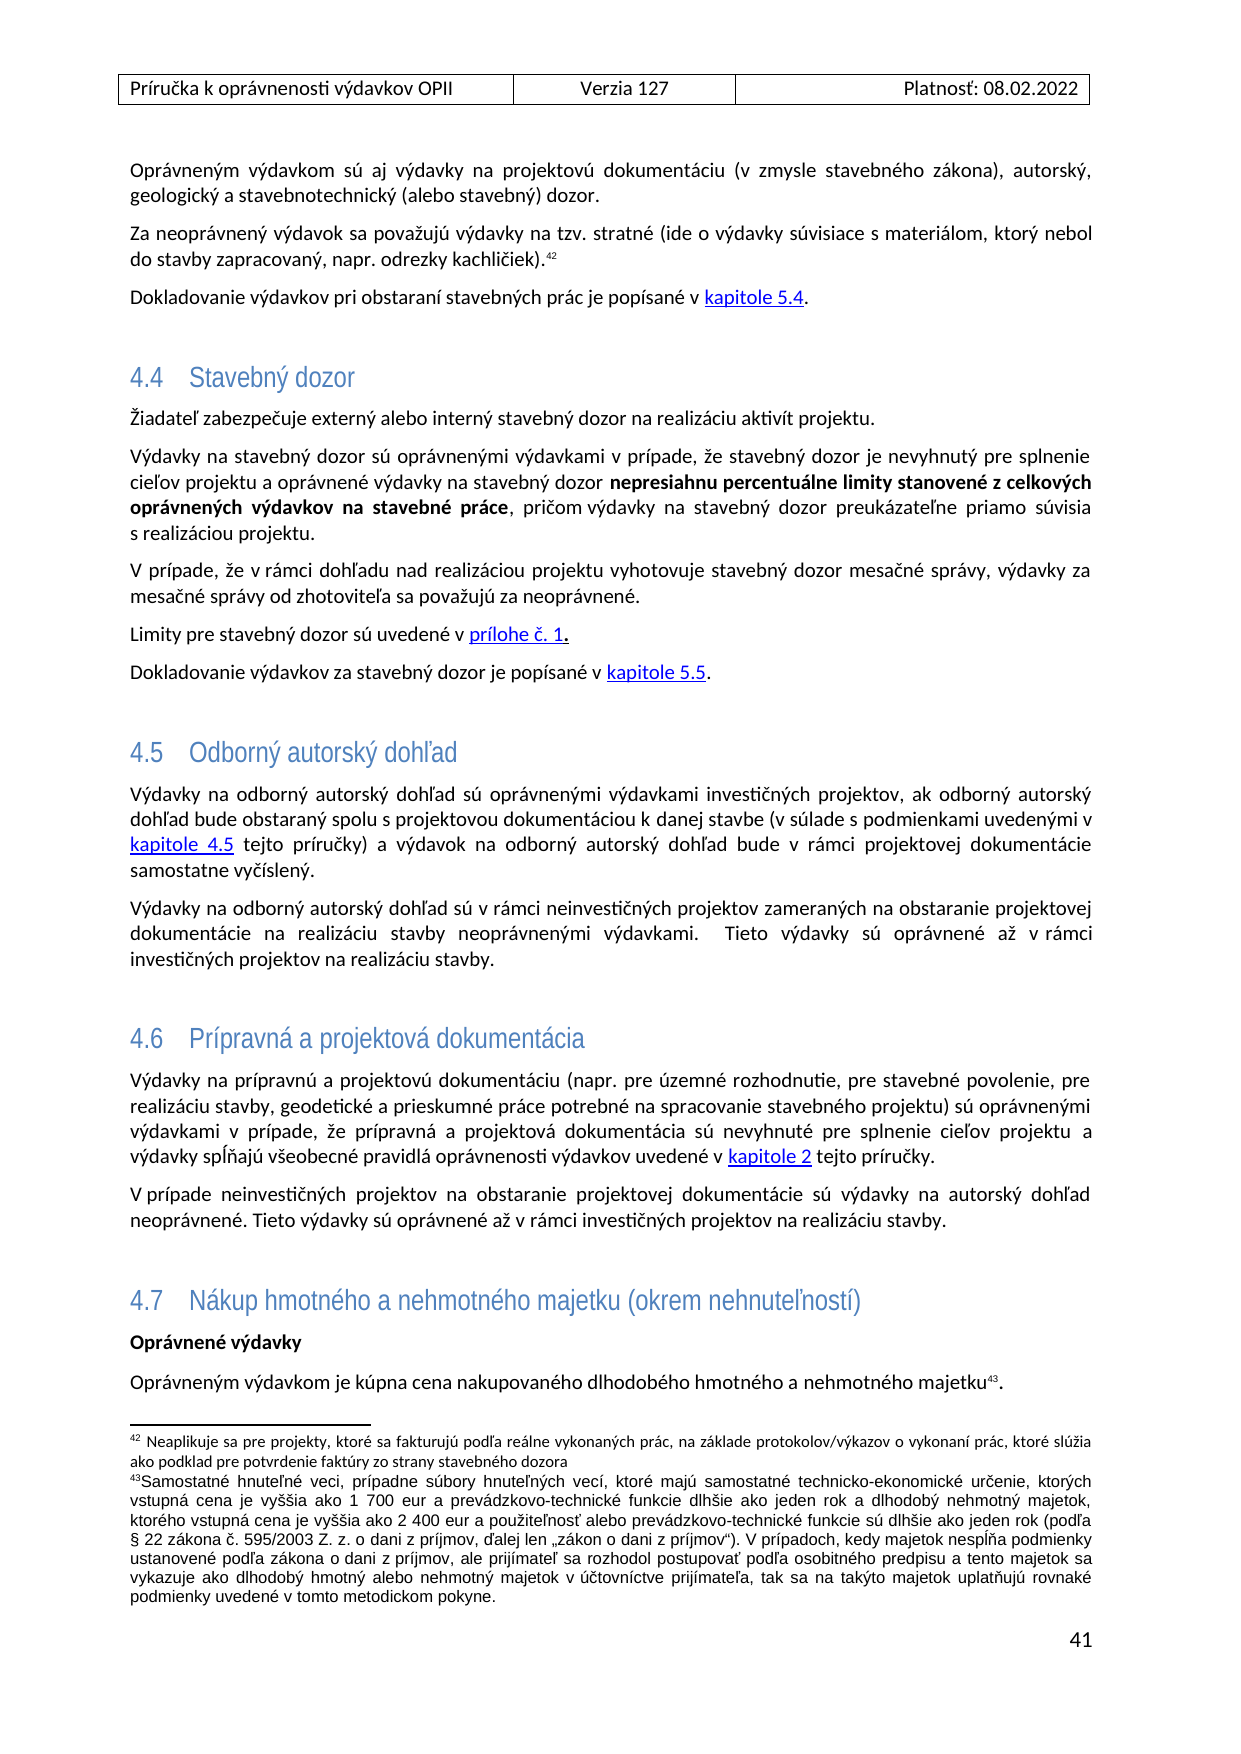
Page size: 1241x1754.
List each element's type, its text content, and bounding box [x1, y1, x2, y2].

text Oprávneným výdavkom je kúpna cena nakupovaného dlhodobého hmotného a nehmotného majetku. [130, 1367, 1092, 1395]
text V prípade neinvestičných projektov na obstaranie projektovej dokumentácie sú výdavky na autorský dohľad neoprávnené. Tieto výdavky sú oprávnené až v rámci investičných projektov na realizáciu stavby. [130, 1182, 1092, 1232]
text Výdavky na stavebný dozor sú oprávnenými výdavkami v prípade, že stavebný dozor je nevyhnutý pre splnenie cieľov projektu a oprávnené výdavky na stavebný dozor nepresiahnu percentuálne limity stanovené z celkových oprávnených výdavkov na stavebné práce, pričom výdavky na stavebný dozor preukázateľne priamo súvisia s realizáciou projektu. [130, 443, 1092, 545]
subtitle Prípravná a projektová dokumentácia [130, 1022, 1092, 1055]
subtitle Nákup hmotného a nehmotného majetku (okrem nehnuteľností) [130, 1283, 1092, 1316]
subtitle Stavebný dozor [130, 360, 1092, 393]
subtitle Odborný autorský dohľad [130, 735, 1092, 768]
text Oprávneným výdavkom sú aj výdavky na projektovú dokumentáciu (v zmysle stavebného zákona), autorský, geologický a stavebnotechnický (alebo stavebný) dozor. [130, 157, 1092, 208]
text Výdavky na odborný autorský dohľad sú v rámci neinvestičných projektov zameraných na obstaranie projektovej dokumentácie na realizáciu stavby neoprávnenými výdavkami. Tieto výdavky sú oprávnené až v rámci investičných projektov na realizáciu stavby. [130, 895, 1092, 971]
text Za neoprávnený výdavok sa považujú výdavky na tzv. stratné (ide o výdavky súvisiace s materiálom, ktorý nebol do stavby zapracovaný, napr. odrezky kachličiek). [130, 221, 1092, 271]
text V prípade, že v rámci dohľadu nad realizáciou projektu vyhotovuje stavebný dozor mesačné správy, výdavky za mesačné správy od zhotoviteľa sa považujú za neoprávnené. [130, 558, 1092, 608]
text Výdavky na prípravnú a projektovú dokumentáciu (napr. pre územné rozhodnutie, pre stavebné povolenie, pre realizáciu stavby, geodetické a prieskumné práce potrebné na spracovanie stavebného projektu) sú oprávnenými výdavkami v prípade, že prípravná a projektová dokumentácia sú nevyhnuté pre splnenie cieľov projektu a výdavky spĺňajú všeobecné pravidlá oprávnenosti výdavkov uvedené v kapitole 2 tejto príručky. [130, 1067, 1092, 1169]
text Výdavky na odborný autorský dohľad sú oprávnenými výdavkami investičných projektov, ak odborný autorský dohľad bude obstaraný spolu s projektovou dokumentáciou k danej stavbe (v súlade s podmienkami uvedenými v kapitole 4.5 tejto príručky) a výdavok na odborný autorský dohľad bude v rámci projektovej dokumentácie samostatne vyčíslený. [130, 781, 1092, 882]
text Žiadateľ zabezpečuje externý alebo interný stavebný dozor na realizáciu aktivít projektu. [130, 406, 1092, 431]
text Dokladovanie výdavkov za stavebný dozor je popísané v kapitole 5.5. [130, 659, 1092, 684]
text Dokladovanie výdavkov pri obstaraní stavebných prác je popísané v kapitole 5.4. [130, 284, 1092, 309]
text Oprávnené výdavky [130, 1329, 1092, 1354]
text Limity pre stavebný dozor sú uvedené v prílohe č. 1. [130, 621, 1092, 646]
